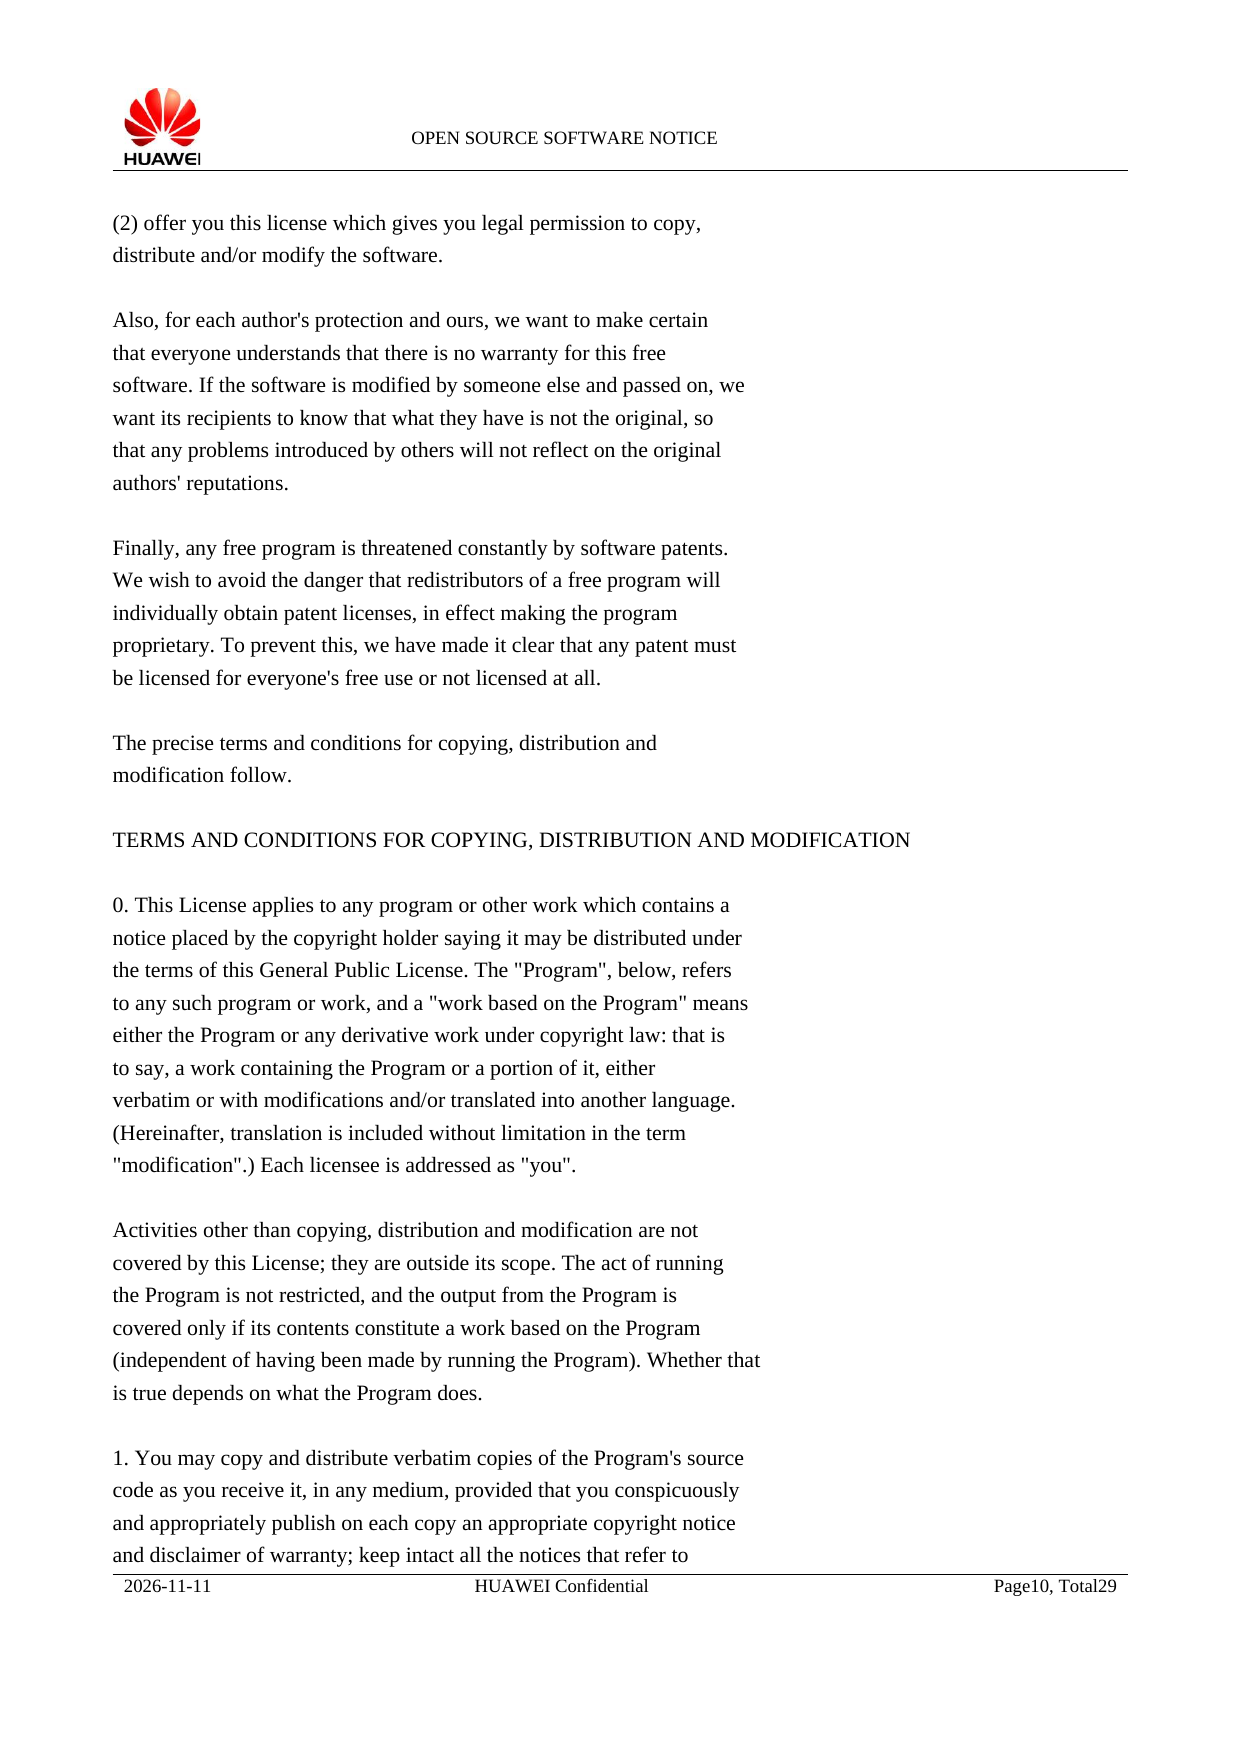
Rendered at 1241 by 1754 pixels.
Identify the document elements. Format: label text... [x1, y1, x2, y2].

picture [124, 88, 201, 165]
